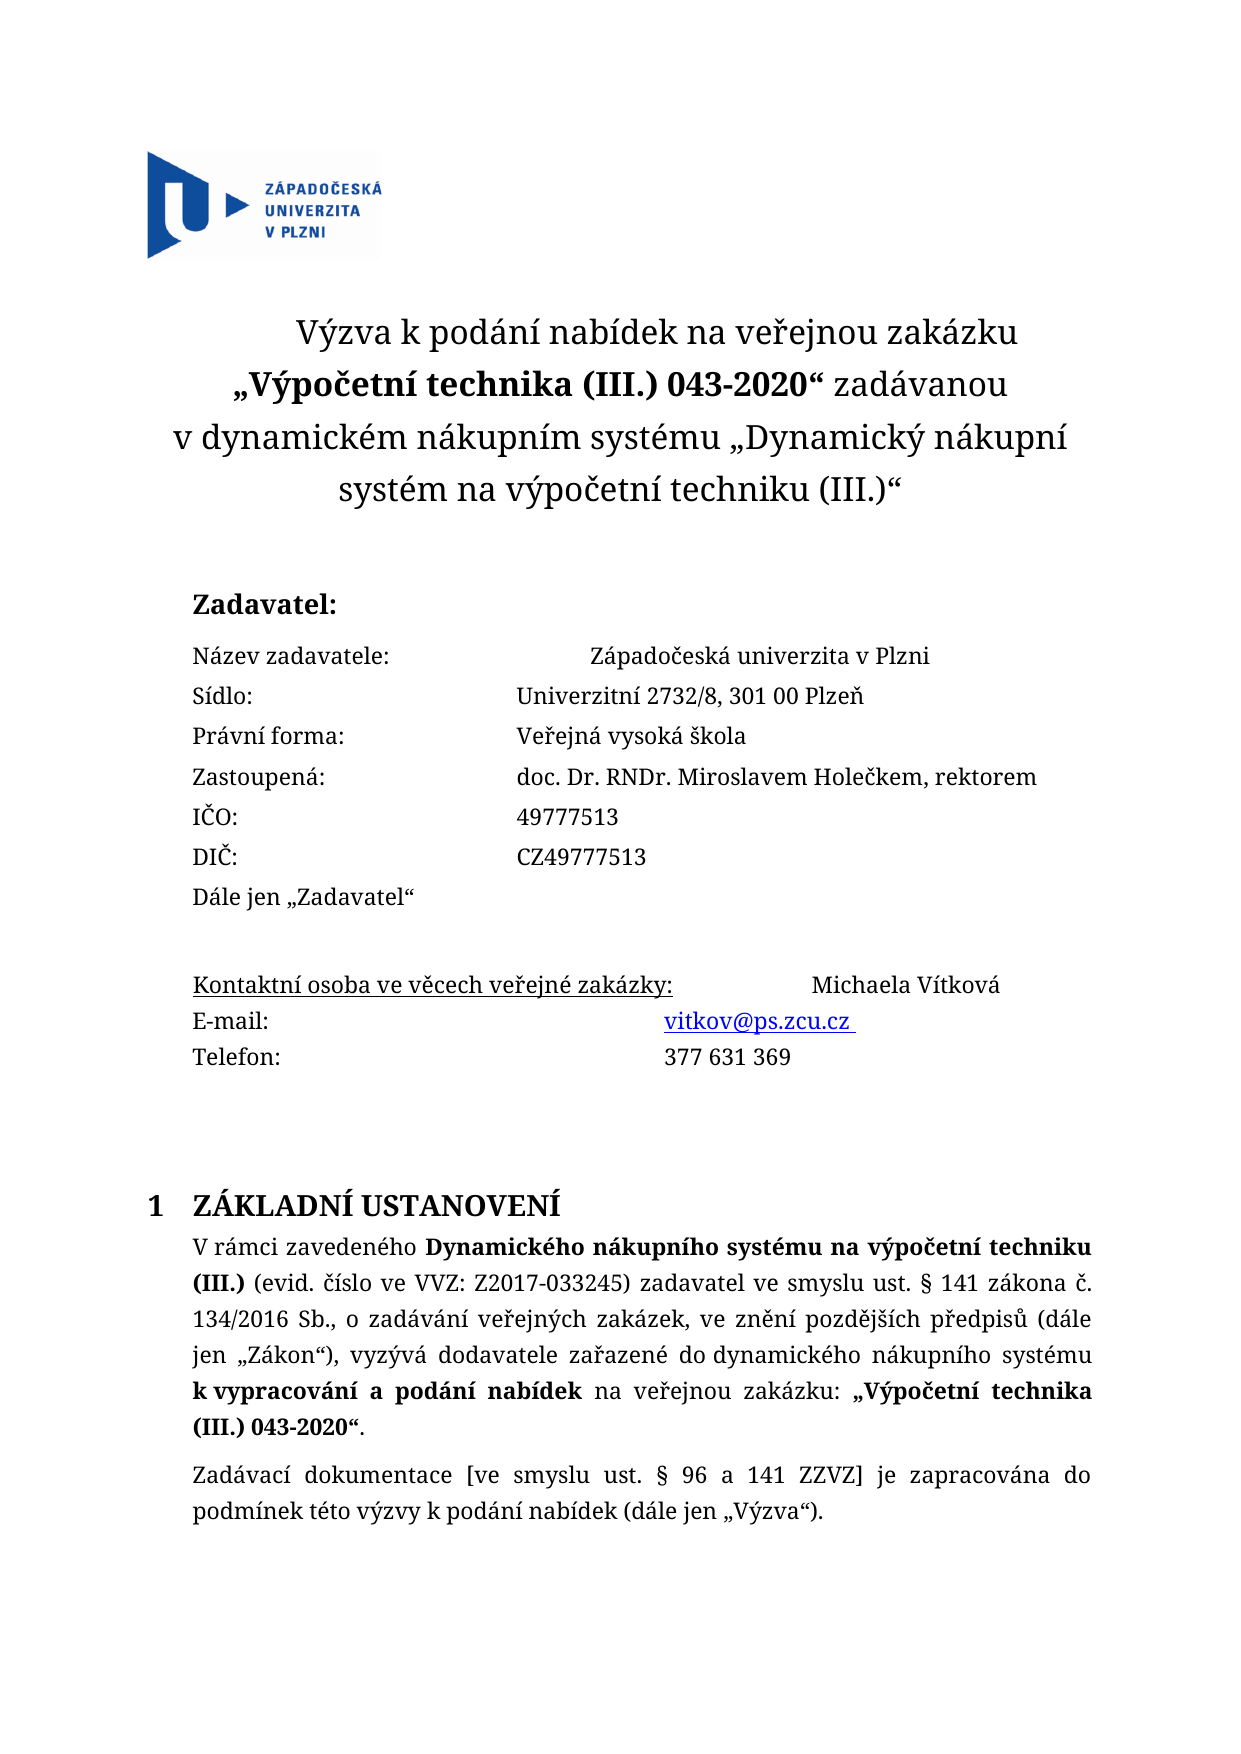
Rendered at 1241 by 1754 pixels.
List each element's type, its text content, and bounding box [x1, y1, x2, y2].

text Kontaktní osoba ve věcech veřejné zakázky: Michaela Vítková [148, 969, 1093, 1001]
picture [147, 151, 382, 259]
text Zastoupená: doc. Dr. RNDr. Miroslavem Holečkem, rektorem [192, 760, 1093, 792]
text IČO: 49777513 [148, 801, 1093, 832]
text Zadavatel: [192, 585, 1093, 622]
subtitle 1 ZÁKLADNÍ USTANOVENÍ [148, 1185, 1093, 1225]
text Zadávací dokumentace [ve smyslu ust. § 96 a 141 ZZVZ] je zapracována do podmínek této výzvy k podání nabídek (dále jen „Výzva“). [192, 1459, 1093, 1526]
text Sídlo: Univerzitní 2732/8, 301 00 Plzeň [148, 680, 1093, 711]
text Dále jen „Zadavatel“ [148, 881, 1093, 912]
text Název zadavatele: Západočeská univerzita v Plzni [148, 640, 1093, 671]
text Výzva k podání nabídek na veřejnou zakázku „Výpočetní technika (III.) 043-2020“ zadávanou v dynamickém nákupním systému „Dynamický nákupní systém na výpočetní techniku (III.)“ [148, 309, 1093, 511]
text E-mail: vitkov@ps.zcu.cz [148, 1005, 1093, 1036]
text DIČ: CZ49777513 [148, 841, 1093, 872]
text V rámci zavedeného Dynamického nákupního systému na výpočetní techniku (III.) (evid. číslo ve VVZ: Z2017-033245) zadavatel ve smyslu ust. § 141 zákona č. 134/2016 Sb., o zadávání veřejných zakázek, ve znění pozdějších předpisů (dále jen „Zákon“), vyzývá dodavatele zařazené do dynamického nákupního systému k vypracování a podání nabídek na veřejnou zakázku: „Výpočetní technika (III.) 043-2020“. [192, 1231, 1093, 1442]
text Právní forma: Veřejná vysoká škola [148, 720, 1093, 752]
text Telefon: 377 631 369 [148, 1041, 1093, 1072]
